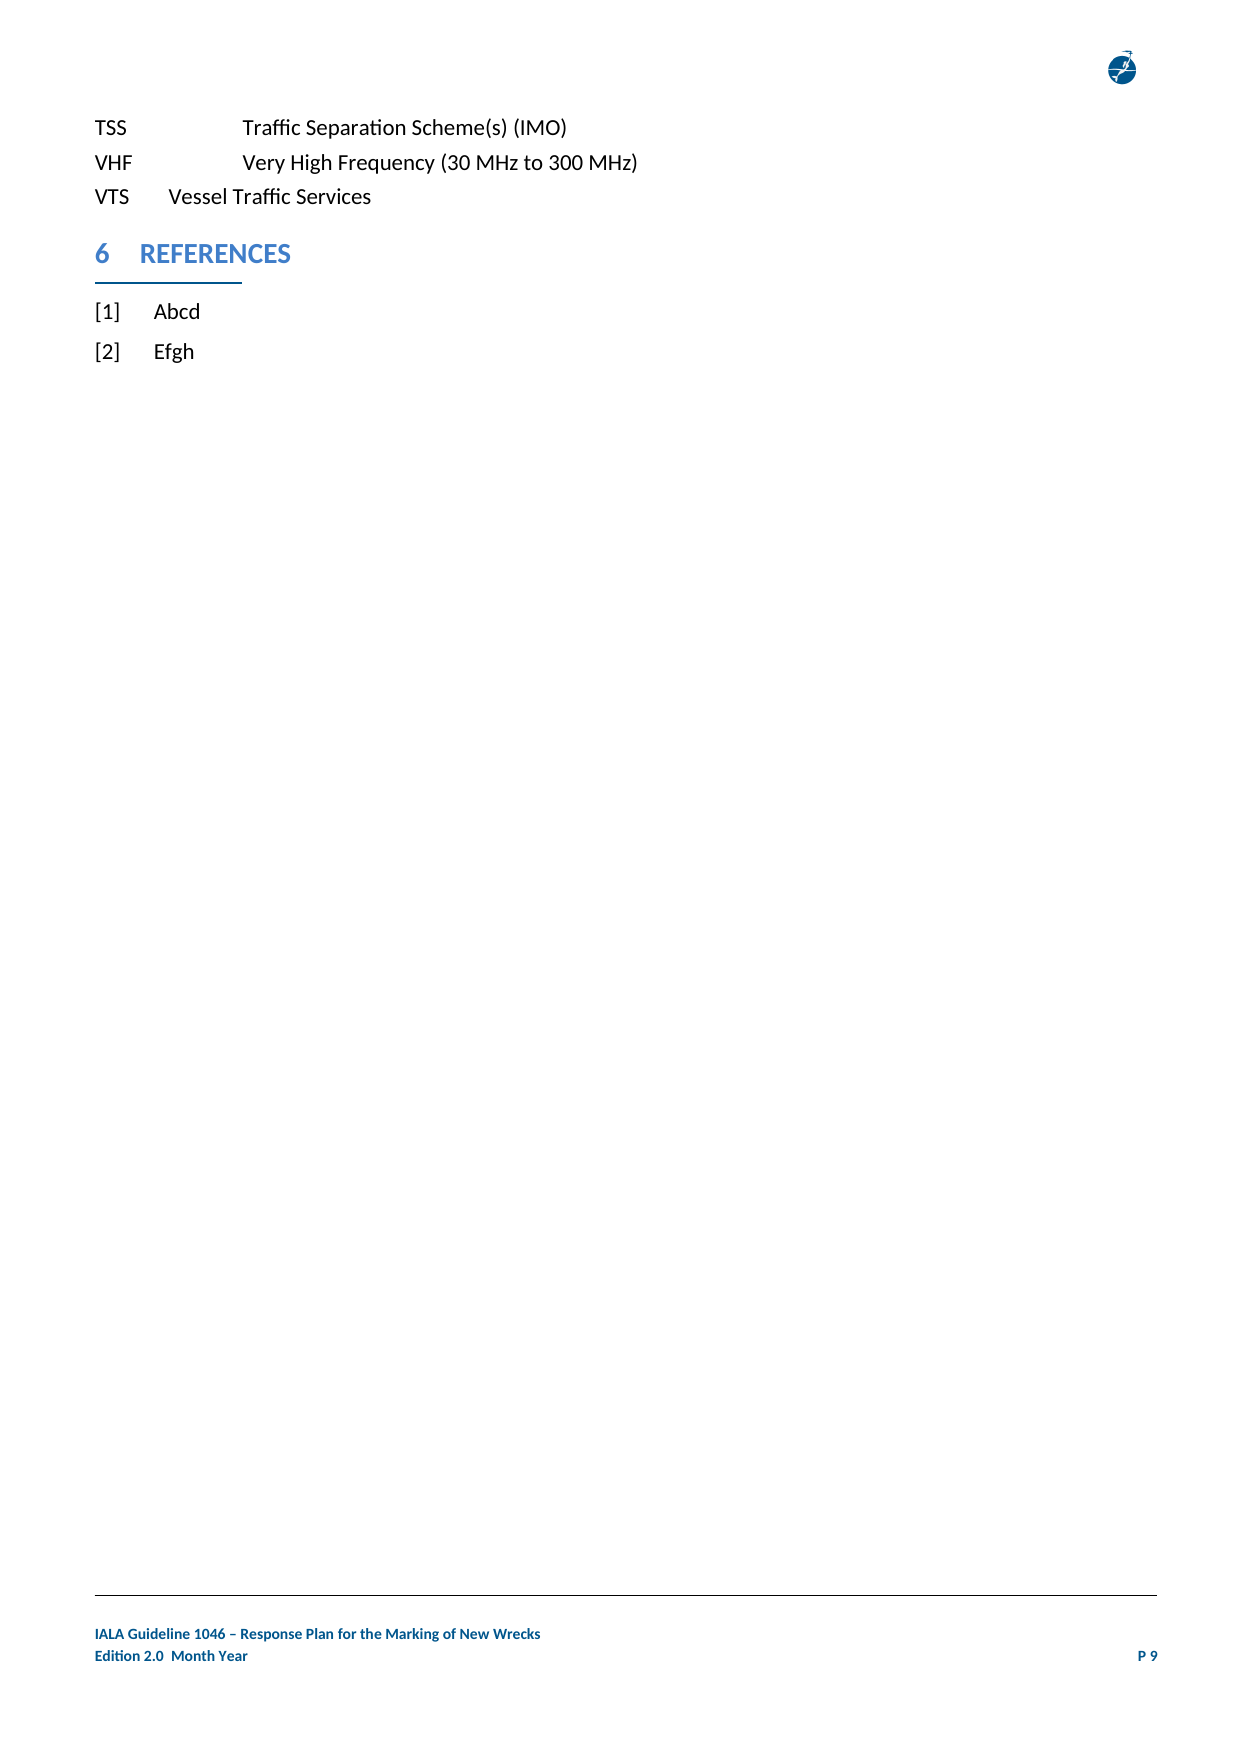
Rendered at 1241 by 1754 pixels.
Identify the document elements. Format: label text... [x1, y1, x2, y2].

text VTS Vessel Traffic Services [94, 182, 1157, 210]
text TSS Traffic Separation Scheme(s) (IMO) [94, 113, 1157, 142]
subtitle REFERENCES [94, 235, 1157, 271]
picture [1077, 0, 1196, 119]
text Abcd [94, 297, 1157, 325]
text Efgh [94, 337, 1157, 365]
text VHF Very High Frequency (30 MHz to 300 MHz) [94, 148, 1157, 176]
